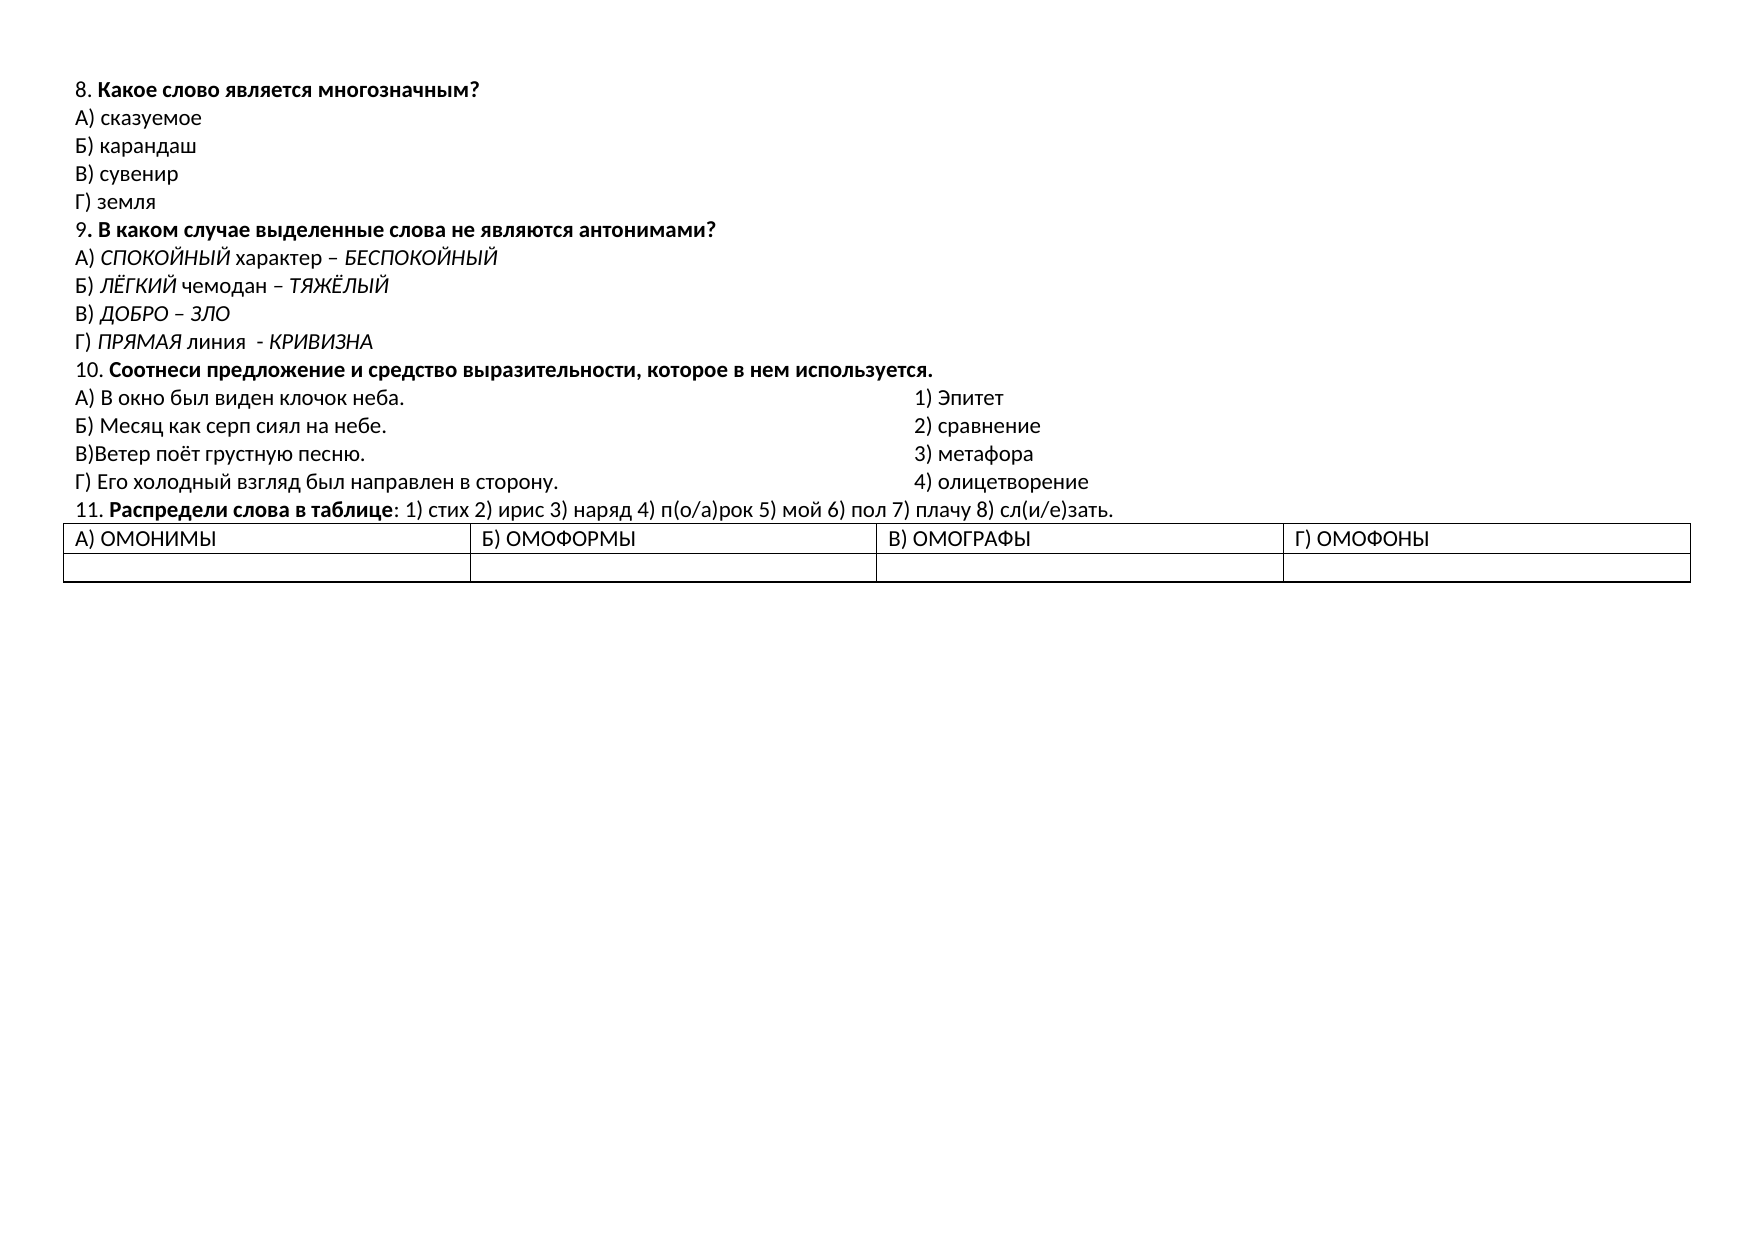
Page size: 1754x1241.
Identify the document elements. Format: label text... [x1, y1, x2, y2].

text 4) олицетворение [914, 467, 1679, 495]
text Г) Его холодный взгляд был направлен в сторону. [75, 467, 840, 495]
table_header Б) ОМОФОРМЫ [471, 524, 876, 552]
text 9. В каком случае выделенные слова не являются антонимами? [75, 215, 1679, 243]
text Б) ЛЁГКИЙ чемодан – ТЯЖЁЛЫЙ [75, 271, 1679, 299]
text 11. Распредели слова в таблице: 1) стих 2) ирис 3) наряд 4) п(о/а)рок 5) мой 6) пол 7) плачу 8) сл(и/е)зать. [75, 495, 1679, 523]
text 8. Какое слово является многозначным? [75, 75, 1679, 103]
text Г) земля [75, 187, 1679, 215]
text А) СПОКОЙНЫЙ характер – БЕСПОКОЙНЫЙ [75, 243, 1679, 271]
text А) сказуемое [75, 103, 1679, 131]
table_cell [877, 554, 1283, 581]
text В) сувенир [75, 159, 1679, 187]
text А) В окно был виден клочок неба. [75, 383, 840, 411]
text Б) Месяц как серп сиял на небе. [75, 411, 840, 439]
table_cell [471, 554, 876, 581]
text Б) карандаш [75, 131, 1679, 159]
table_header Г) ОМОФОНЫ [1284, 524, 1690, 552]
table_header В) ОМОГРАФЫ [877, 524, 1283, 552]
text 1) Эпитет [914, 383, 1679, 411]
text 2) сравнение [914, 411, 1679, 439]
text 10. Соотнеси предложение и средство выразительности, которое в нем используется. [75, 355, 1679, 383]
text Г) ПРЯМАЯ линия - КРИВИЗНА [75, 327, 1679, 355]
text В) ДОБРО – ЗЛО [75, 299, 1679, 327]
text В)Ветер поёт грустную песню. [75, 439, 840, 467]
text 3) метафора [914, 439, 1679, 467]
table_cell [64, 554, 470, 581]
table_header А) ОМОНИМЫ [64, 524, 470, 552]
table_cell [1284, 554, 1690, 581]
